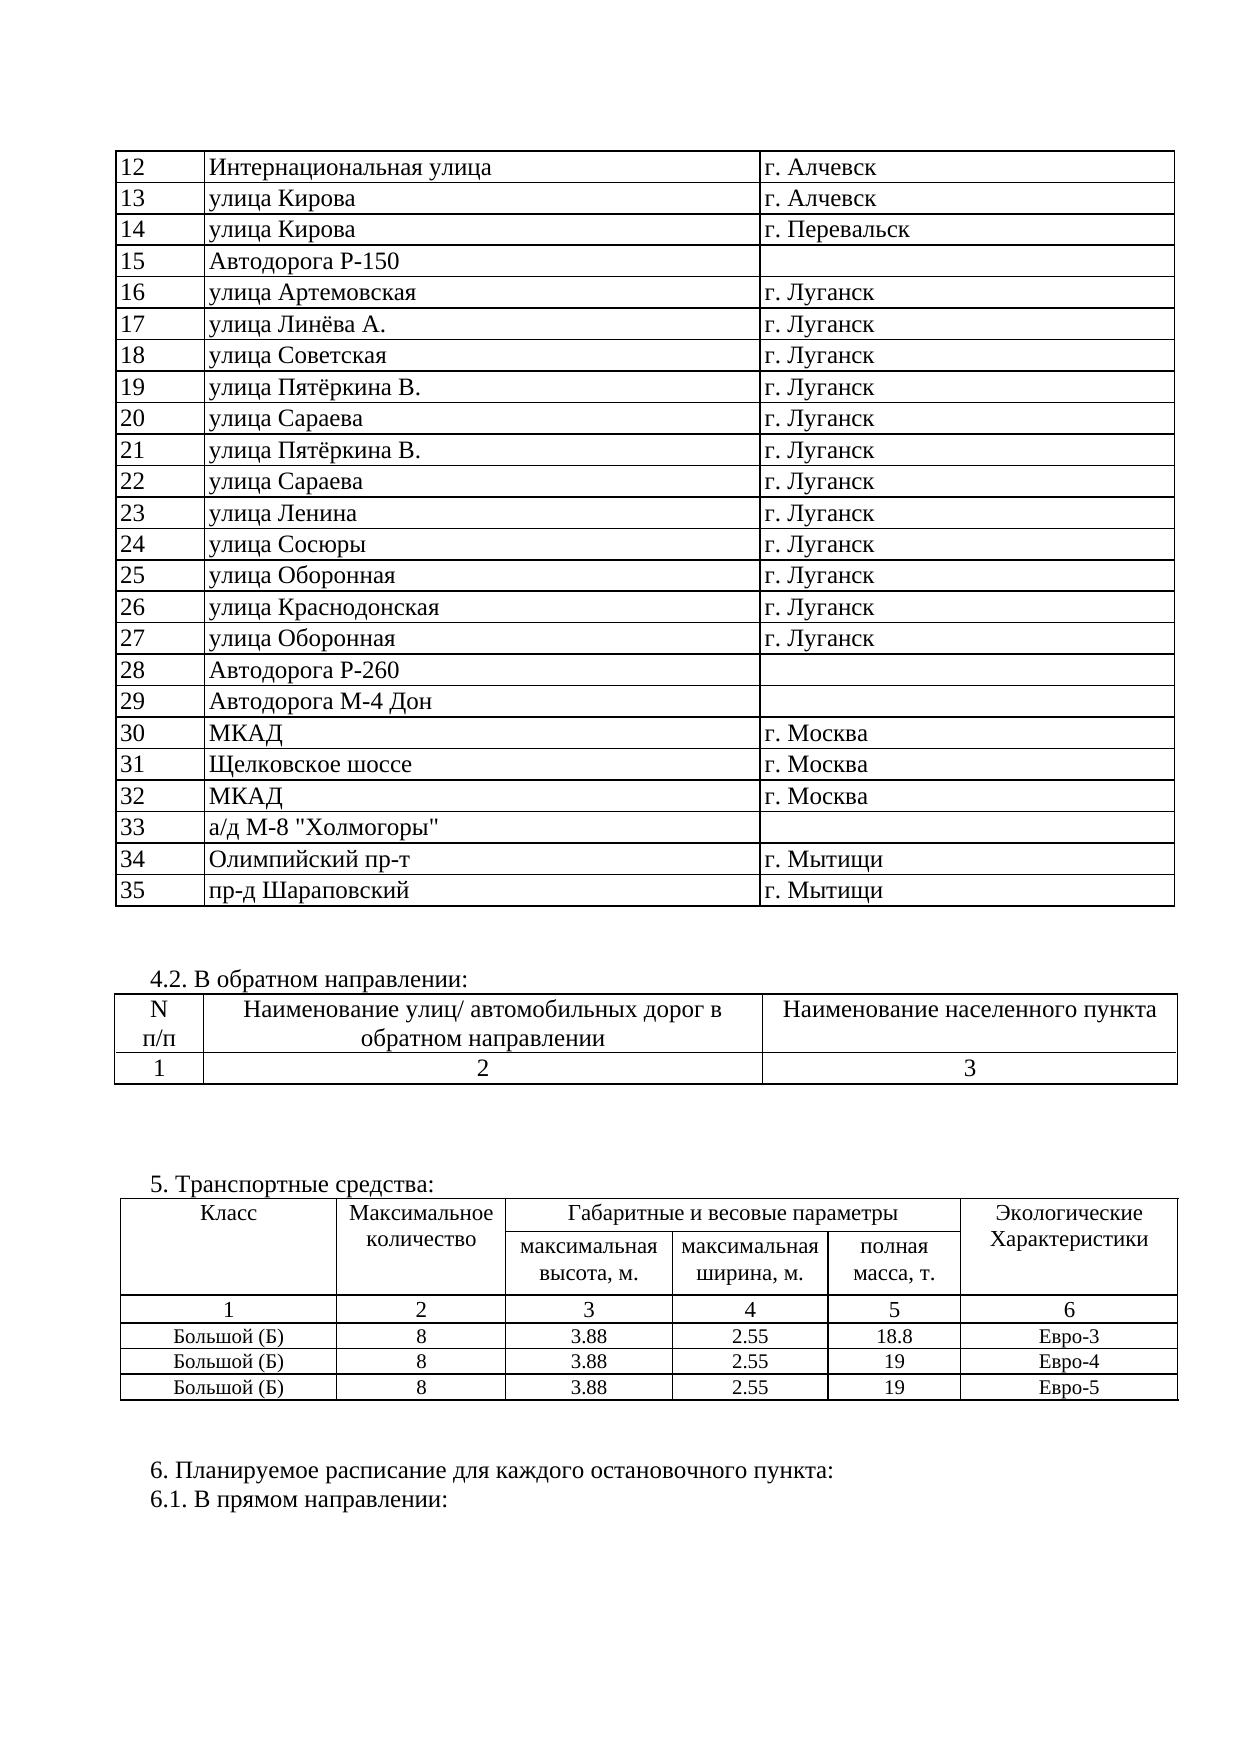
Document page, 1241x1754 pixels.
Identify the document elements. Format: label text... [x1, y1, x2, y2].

table_cell 22 [117, 466, 204, 496]
table_cell г. Мытищи [761, 875, 1174, 905]
table_cell [761, 655, 1174, 685]
table_cell Автодорога М-4 Дон [205, 686, 759, 716]
table_cell 19 [829, 1349, 960, 1373]
table_cell 1 [115, 1053, 203, 1083]
table_cell Большой (Б) [121, 1349, 336, 1373]
table_cell г. Алчевск [761, 152, 1174, 181]
table_cell 34 [117, 844, 204, 873]
table_cell 2.55 [673, 1349, 827, 1373]
table_cell г. Москва [761, 718, 1174, 748]
table_header Класс [121, 1199, 336, 1294]
table_cell улица Линёва А. [205, 309, 759, 339]
table_cell 2.55 [673, 1324, 827, 1348]
table_cell 18 [117, 340, 204, 370]
text 6. Планируемое расписание для каждого остановочного пункта: [150, 1456, 1090, 1484]
table_cell улица Сараева [205, 466, 759, 496]
table_cell г. Луганск [761, 435, 1174, 464]
table_cell 8 [337, 1324, 505, 1348]
table_cell г. Луганск [761, 372, 1174, 402]
table_cell улица Сараева [205, 403, 759, 433]
table_cell 1 [121, 1296, 336, 1322]
table_cell 3.88 [506, 1349, 672, 1373]
table_cell улица Пятёркина В. [205, 372, 759, 402]
table_cell г. Луганск [761, 561, 1174, 590]
table_cell 6 [961, 1296, 1177, 1322]
table_cell улица Кирова [205, 215, 759, 244]
table_cell Большой (Б) [121, 1324, 336, 1348]
table_header Экологические Характеристики [961, 1199, 1177, 1294]
table_cell 24 [117, 529, 204, 559]
table_cell 35 [117, 875, 204, 905]
table_cell Щелковское шоссе [205, 749, 759, 779]
table_cell 19 [829, 1375, 960, 1399]
table_cell г. Луганск [761, 623, 1174, 653]
table_header Габаритные и весовые параметры [506, 1199, 960, 1231]
table_cell [761, 246, 1174, 276]
table_cell Автодорога Р-150 [205, 246, 759, 276]
table_cell а/д М-8 "Холмогоры" [205, 812, 759, 842]
table_cell улица Советская [205, 340, 759, 370]
table_cell Большой (Б) [121, 1375, 336, 1399]
table_cell 27 [117, 623, 204, 653]
table_cell 23 [117, 498, 204, 527]
table_cell максимальная ширина, м. [673, 1232, 827, 1294]
table_cell 3 [763, 1052, 1177, 1083]
table_cell 3.88 [506, 1375, 672, 1399]
table_cell г. Луганск [761, 529, 1174, 559]
table_cell г. Луганск [761, 340, 1174, 370]
table_cell улица Пятёркина В. [205, 435, 759, 464]
table_cell улица Сосюры [205, 529, 759, 559]
table_cell г. Луганск [761, 277, 1174, 307]
table_cell г. Луганск [761, 592, 1174, 622]
table_cell 13 [117, 183, 204, 213]
table_cell 3 [506, 1296, 672, 1322]
table_cell 3.88 [506, 1324, 672, 1348]
table_cell улица Оборонная [205, 623, 759, 653]
table_cell 28 [117, 655, 204, 685]
table_cell МКАД [205, 781, 759, 811]
table_cell 19 [117, 372, 204, 402]
table_cell 16 [117, 277, 204, 307]
table_cell 14 [117, 215, 204, 244]
table_header N п/п [115, 995, 203, 1052]
table_cell улица Кирова [205, 183, 759, 213]
table_cell 15 [117, 246, 204, 276]
table_cell 2.55 [673, 1375, 827, 1399]
text 4.2. В обратном направлении: [150, 964, 1090, 993]
table_cell Интернациональная улица [205, 152, 759, 181]
table_cell 21 [117, 435, 204, 464]
table_cell 20 [117, 403, 204, 433]
table_header Максимальное количество [337, 1199, 505, 1294]
table_cell г. Мытищи [761, 844, 1174, 873]
table_cell 12 [117, 152, 204, 181]
table_cell г. Москва [761, 781, 1174, 811]
table_cell 4 [673, 1296, 827, 1322]
table_cell МКАД [205, 718, 759, 748]
table_cell пр-д Шараповский [205, 875, 759, 905]
table_header Наименование населенного пункта [763, 995, 1177, 1052]
table_cell максимальная высота, м. [506, 1232, 672, 1294]
text 5. Транспортные средства: [150, 1169, 1090, 1197]
table_cell 30 [117, 718, 204, 748]
table_cell 2 [204, 1053, 762, 1083]
table_cell улица Оборонная [205, 561, 759, 590]
table_cell 25 [117, 561, 204, 590]
table_cell улица Артемовская [205, 277, 759, 307]
table_cell 2 [337, 1296, 505, 1322]
table_cell Евро-3 [961, 1324, 1177, 1348]
table_cell 17 [117, 309, 204, 339]
table_cell г. Москва [761, 749, 1174, 779]
table_cell 5 [829, 1296, 960, 1322]
table_cell г. Перевальск [761, 215, 1174, 244]
table_cell 26 [117, 592, 204, 622]
table_cell [761, 812, 1174, 842]
table_cell г. Луганск [761, 498, 1174, 527]
table_cell 29 [117, 686, 204, 716]
table_cell г. Луганск [761, 466, 1174, 496]
table_cell 8 [337, 1349, 505, 1373]
table_cell [761, 686, 1174, 716]
table_cell Евро-5 [961, 1375, 1177, 1399]
table_cell 18.8 [829, 1324, 960, 1348]
table_cell г. Луганск [761, 403, 1174, 433]
table_header Наименование улиц/ автомобильных дорог в обратном направлении [204, 995, 762, 1052]
table_cell 32 [117, 781, 204, 811]
table_cell Олимпийский пр-т [205, 844, 759, 873]
table_cell Автодорога Р-260 [205, 655, 759, 685]
table_cell улица Краснодонская [205, 592, 759, 622]
table_cell г. Луганск [761, 309, 1174, 339]
table_cell 31 [117, 749, 204, 779]
table_cell Евро-4 [961, 1349, 1177, 1373]
text 6.1. В прямом направлении: [150, 1484, 1090, 1513]
table_cell г. Алчевск [761, 183, 1174, 213]
table_cell 33 [117, 812, 204, 842]
table_cell полная масса, т. [829, 1232, 960, 1294]
table_cell 8 [337, 1375, 505, 1399]
table_cell улица Ленина [205, 498, 759, 527]
